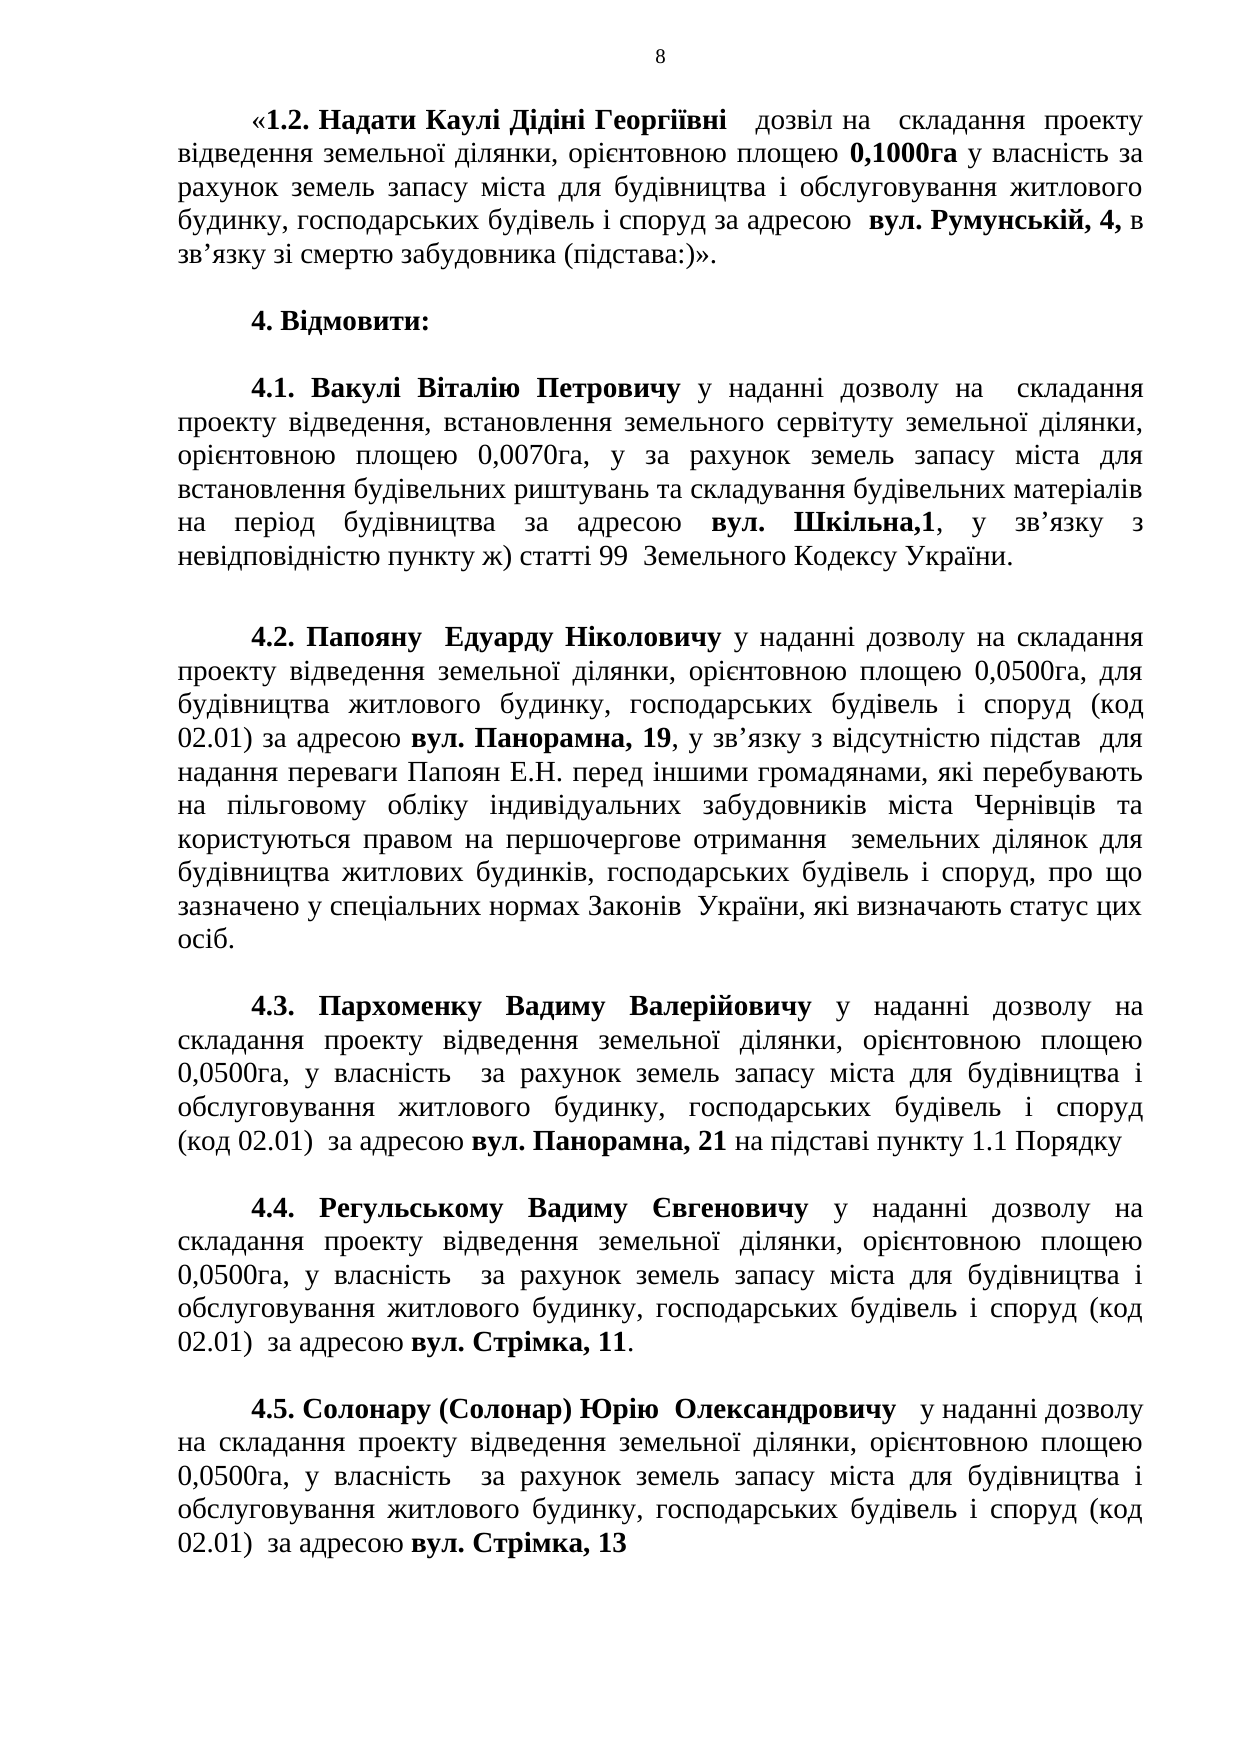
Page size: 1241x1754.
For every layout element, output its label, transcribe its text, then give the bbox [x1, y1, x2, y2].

text 4.2. Папояну Едуарду Ніколовичу у наданні дозволу на складання проекту відведення земельної ділянки, орієнтовною площею 0,0500га, для будівництва житлового будинку, господарських будівель і споруд (код 02.01) за адресою вул. Панорамна, 19, у зв’язку з відсутністю підстав для надання переваги Папоян Е.Н. перед іншими громадянами, які перебувають на пільговому обліку індивідуальних забудовників міста Чернівців та користуються правом на першочергове отримання земельних ділянок для будівництва житлових будинків, господарських будівель і споруд, про що зазначено у спеціальних нормах Законів України, які визначають статус цих осіб. [177, 619, 1144, 955]
text 4.4. Регульському Вадиму Євгеновичу у наданні дозволу на складання проекту відведення земельної ділянки, орієнтовною площею 0,0500га, у власність за рахунок земель запасу міста для будівництва і обслуговування житлового будинку, господарських будівель і споруд (код 02.01) за адресою вул. Стрімка, 11. [177, 1190, 1144, 1357]
text 4.3. Пархоменку Вадиму Валерійовичу у наданні дозволу на складання проекту відведення земельної ділянки, орієнтовною площею 0,0500га, у власність за рахунок земель запасу міста для будівництва і обслуговування житлового будинку, господарських будівель і споруд (код 02.01) за адресою вул. Панорамна, 21 на підставі пункту 1.1 Порядку [177, 988, 1144, 1156]
text 4.5. Солонару (Солонар) Юрію Олександровичу у наданні дозволу на складання проекту відведення земельної ділянки, орієнтовною площею 0,0500га, у власність за рахунок земель запасу міста для будівництва і обслуговування житлового будинку, господарських будівель і споруд (код 02.01) за адресою вул. Стрімка, 13 [177, 1391, 1144, 1559]
text «1.2. Надати Каулі Дідіні Георгіївні дозвіл на складання проекту відведення земельної ділянки, орієнтовною площею 0,1000га у власність за рахунок земель запасу міста для будівництва і обслуговування житлового будинку, господарських будівель і споруд за адресою вул. Румунській, 4, в зв’язку зі смертю забудовника (підстава:)». [177, 102, 1144, 269]
text 4.1. Вакулі Віталію Петровичу у наданні дозволу на складання проекту відведення, встановлення земельного сервітуту земельної ділянки, орієнтовною площею 0,0070га, у за рахунок земель запасу міста для встановлення будівельних риштувань та складування будівельних матеріалів на період будівництва за адресою вул. Шкільна,1, у зв’язку з невідповідністю пункту ж) статті 99 Земельного Кодексу України. [177, 370, 1144, 571]
text 4. Відмовити: [177, 303, 1144, 337]
